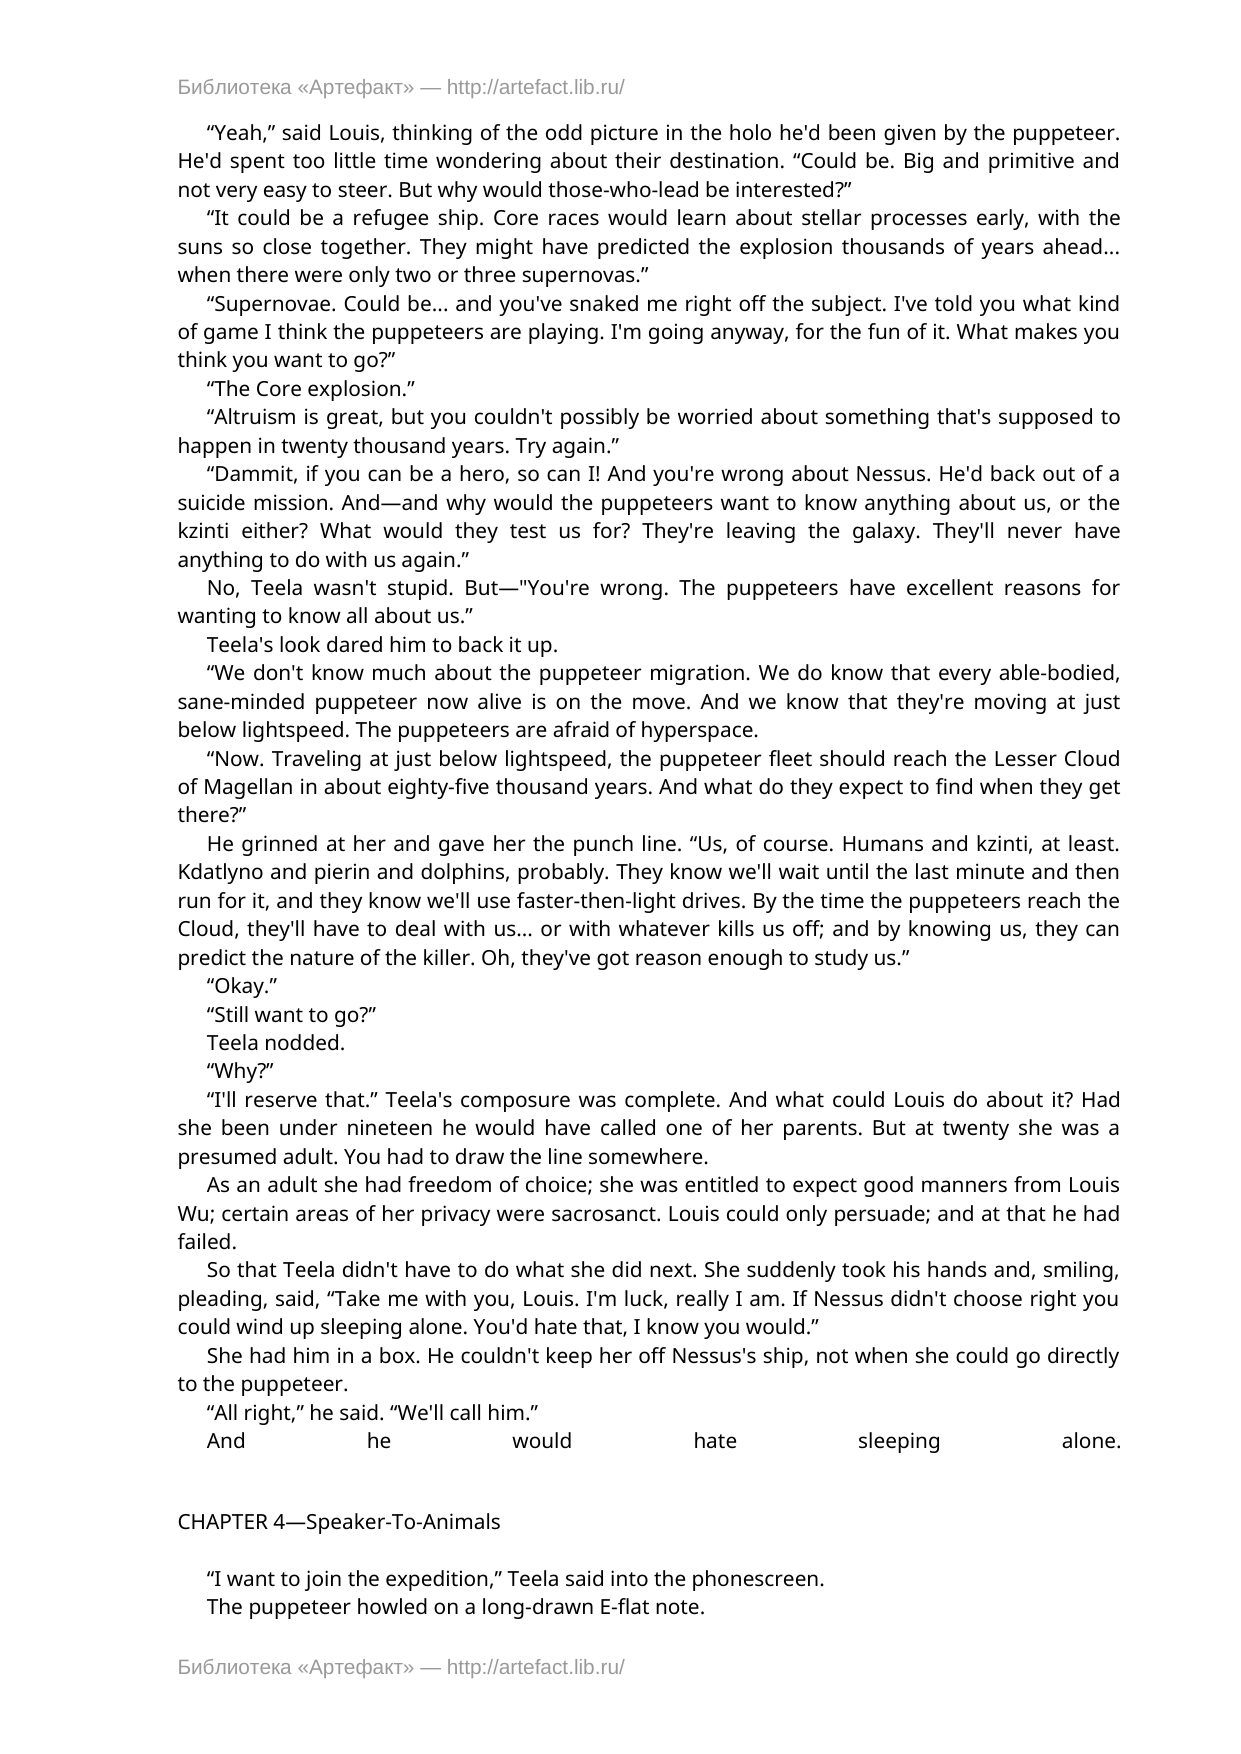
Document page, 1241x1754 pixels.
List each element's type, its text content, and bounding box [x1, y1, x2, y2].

text “Yeah,” said Louis, thinking of the odd picture in the holo he'd been given by the puppeteer. He'd spent too little time wondering about their destination. “Could be. Big and primitive and not very easy to steer. But why would those-who-lead be interested?” [177, 118, 1122, 203]
text “Why?” [177, 1057, 1122, 1085]
text And he would hate sleeping alone. [177, 1426, 1122, 1478]
text “Dammit, if you can be a hero, so can I! And you're wrong about Nessus. He'd back out of a suicide mission. And—and why would the puppeteers want to know anything about us, or the kzinti either? What would they test us for? They're leaving the galaxy. They'll never have anything to do with us again.” [177, 459, 1122, 573]
text CHAPTER 4—Speaker-To-Animals [177, 1478, 1122, 1535]
text Teela's look dared him to back it up. [177, 630, 1122, 658]
text He grinned at her and gave her the punch line. “Us, of course. Humans and kzinti, at least. Kdatlyno and pierin and dolphins, probably. They know we'll wait until the last minute and then run for it, and they know we'll use faster-then-light drives. By the time the puppeteers reach the Cloud, they'll have to deal with us... or with whatever kills us off; and by knowing us, they can predict the nature of the killer. Oh, they've got reason enough to study us.” [177, 829, 1122, 971]
text No, Teela wasn't stupid. But—"You're wrong. The puppeteers have excellent reasons for wanting to know all about us.” [177, 573, 1122, 630]
text “The Core explosion.” [177, 374, 1122, 402]
text “Supernovae. Could be... and you've snaked me right off the subject. I've told you what kind of game I think the puppeteers are playing. I'm going anyway, for the fun of it. What makes you think you want to go?” [177, 289, 1122, 374]
text “Okay.” [177, 971, 1122, 1000]
text “Altruism is great, but you couldn't possibly be worried about something that's supposed to happen in twenty thousand years. Try again.” [177, 402, 1122, 459]
text “We don't know much about the puppeteer migration. We do know that every able-bodied, sane-minded puppeteer now alive is on the move. And we know that they're moving at just below lightspeed. The puppeteers are afraid of hyperspace. [177, 658, 1122, 744]
text “I want to join the expedition,” Teela said into the phonescreen. [177, 1564, 1122, 1592]
text Teela nodded. [177, 1028, 1122, 1057]
text “I'll reserve that.” Teela's composure was complete. And what could Louis do about it? Had she been under nineteen he would have called one of her parents. But at twenty she was a presumed adult. You had to draw the line somewhere. [177, 1085, 1122, 1170]
text The puppeteer howled on a long-drawn E-flat note. [177, 1592, 1122, 1621]
text “All right,” he said. “We'll call him.” [177, 1398, 1122, 1426]
text “It could be a refugee ship. Core races would learn about stellar processes early, with the suns so close together. They might have predicted the explosion thousands of years ahead... when there were only two or three supernovas.” [177, 203, 1122, 289]
text “Still want to go?” [177, 1000, 1122, 1028]
text As an adult she had freedom of choice; she was entitled to expect good manners from Louis Wu; certain areas of her privacy were sacrosanct. Louis could only persuade; and at that he had failed. [177, 1170, 1122, 1256]
text “Now. Traveling at just below lightspeed, the puppeteer fleet should reach the Lesser Cloud of Magellan in about eighty-five thousand years. And what do they expect to find when they get there?” [177, 744, 1122, 829]
text She had him in a box. He couldn't keep her off Nessus's ship, not when she could go directly to the puppeteer. [177, 1341, 1122, 1398]
text So that Teela didn't have to do what she did next. She suddenly took his hands and, smiling, pleading, said, “Take me with you, Louis. I'm luck, really I am. If Nessus didn't choose right you could wind up sleeping alone. You'd hate that, I know you would.” [177, 1256, 1122, 1341]
